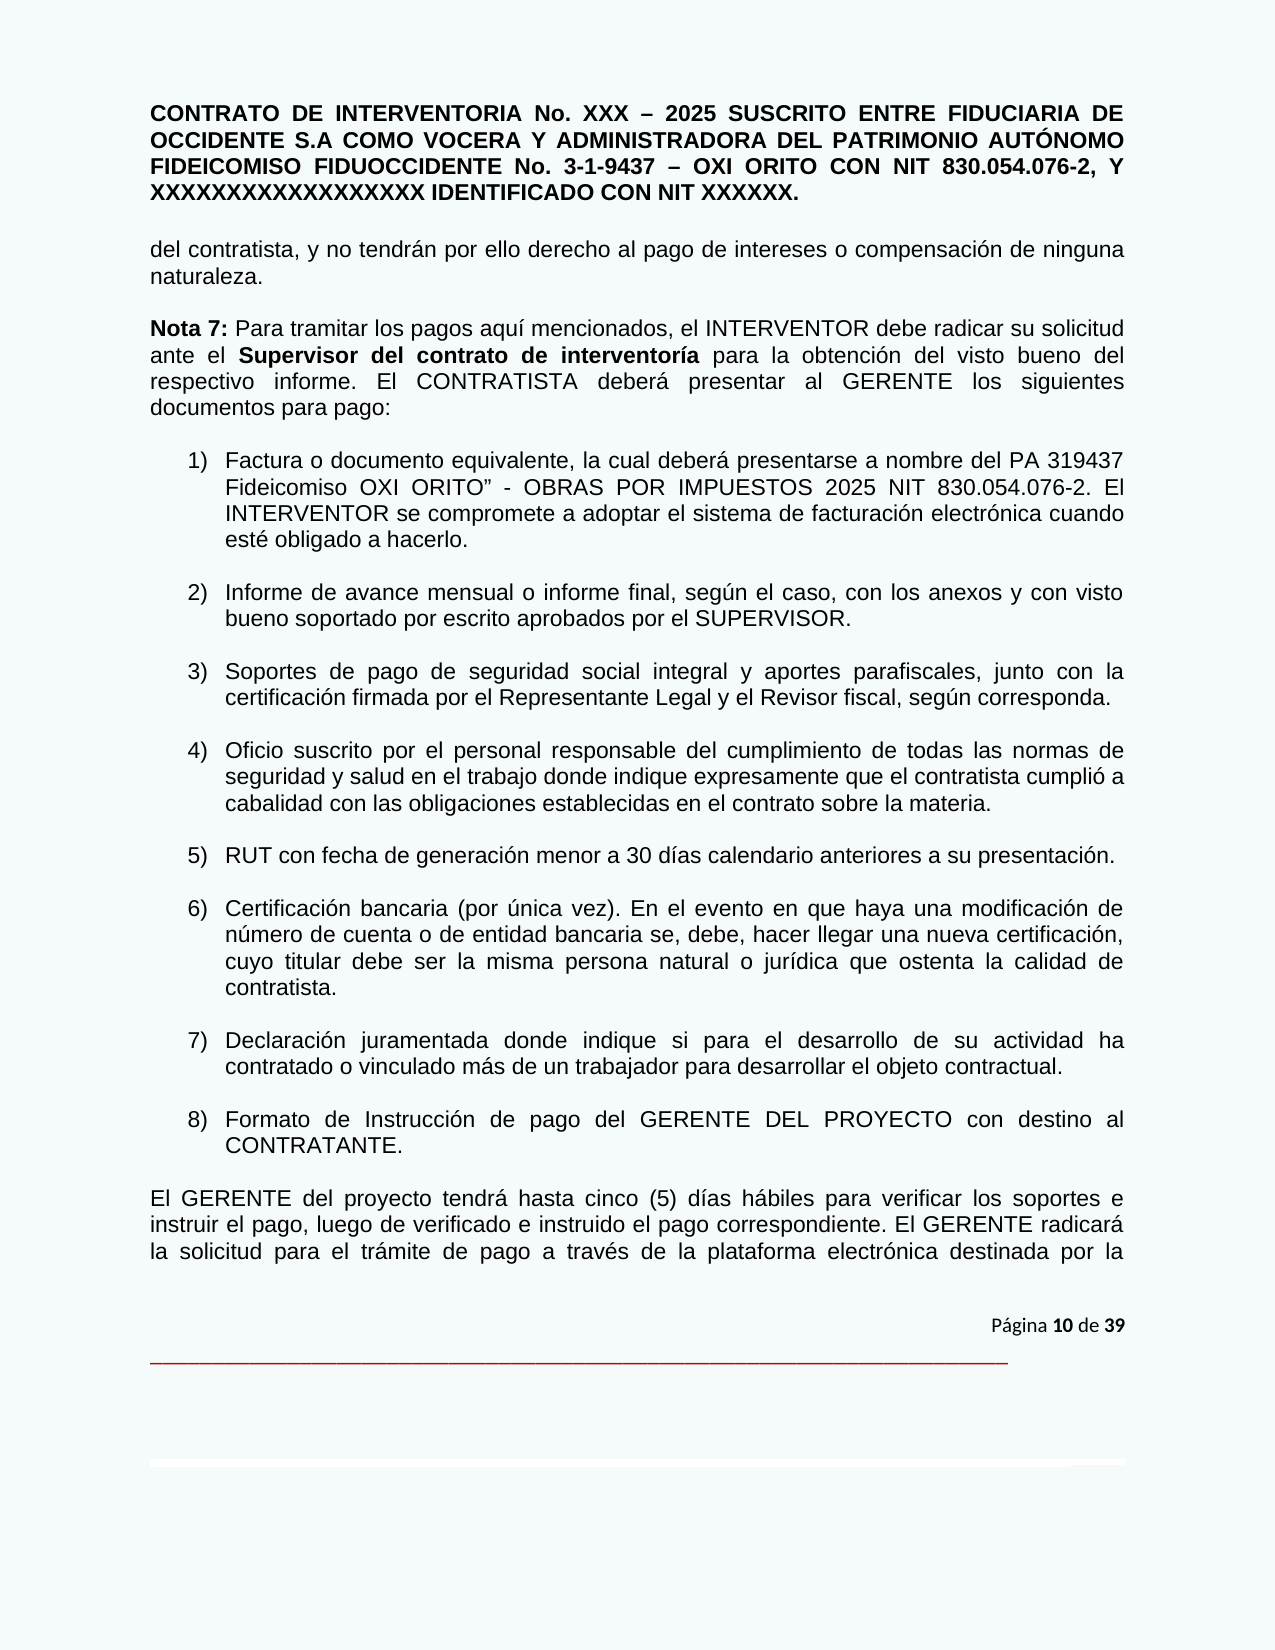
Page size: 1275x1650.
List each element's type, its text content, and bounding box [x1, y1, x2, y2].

list Soportes de pago de seguridad social integral y aportes parafiscales, junto con la certificación firmada por el Representante Legal y el Revisor fiscal, según corresponda. [187, 658, 1125, 711]
list Informe de avance mensual o informe final, según el caso, con los anexos y con visto bueno soportado por escrito aprobados por el SUPERVISOR. [187, 579, 1125, 632]
list Factura o documento equivalente, la cual deberá presentarse a nombre del PA 319437 Fideicomiso OXI ORITO” - OBRAS POR IMPUESTOS 2025 NIT 830.054.076-2. El INTERVENTOR se compromete a adoptar el sistema de facturación electrónica cuando esté obligado a hacerlo. [187, 447, 1125, 552]
picture [150, 1459, 1125, 1467]
list RUT con fecha de generación menor a 30 días calendario anteriores a su presentación. [187, 842, 1125, 869]
list Formato de Instrucción de pago del GERENTE DEL PROYECTO con destino al CONTRATANTE. [187, 1106, 1125, 1159]
list Oficio suscrito por el personal responsable del cumplimiento de todas las normas de seguridad y salud en el trabajo donde indique expresamente que el contratista cumplió a cabalidad con las obligaciones establecidas en el contrato sobre la materia. [187, 737, 1125, 816]
list Certificación bancaria (por única vez). En el evento en que haya una modificación de número de cuenta o de entidad bancaria se, debe, hacer llegar una nueva certificación, cuyo titular debe ser la misma persona natural o jurídica que ostenta la calidad de contratista. [187, 895, 1125, 1001]
list Declaración juramentada donde indique si para el desarrollo de su actividad ha contratado o vinculado más de un trabajador para desarrollar el objeto contractual. [187, 1027, 1125, 1079]
text Nota 7: Para tramitar los pagos aquí mencionados, el INTERVENTOR debe radicar su solicitud ante el Supervisor del contrato de interventoría para la obtención del visto bueno del respectivo informe. El CONTRATISTA deberá presentar al GERENTE los siguientes documentos para pago: [150, 315, 1125, 421]
